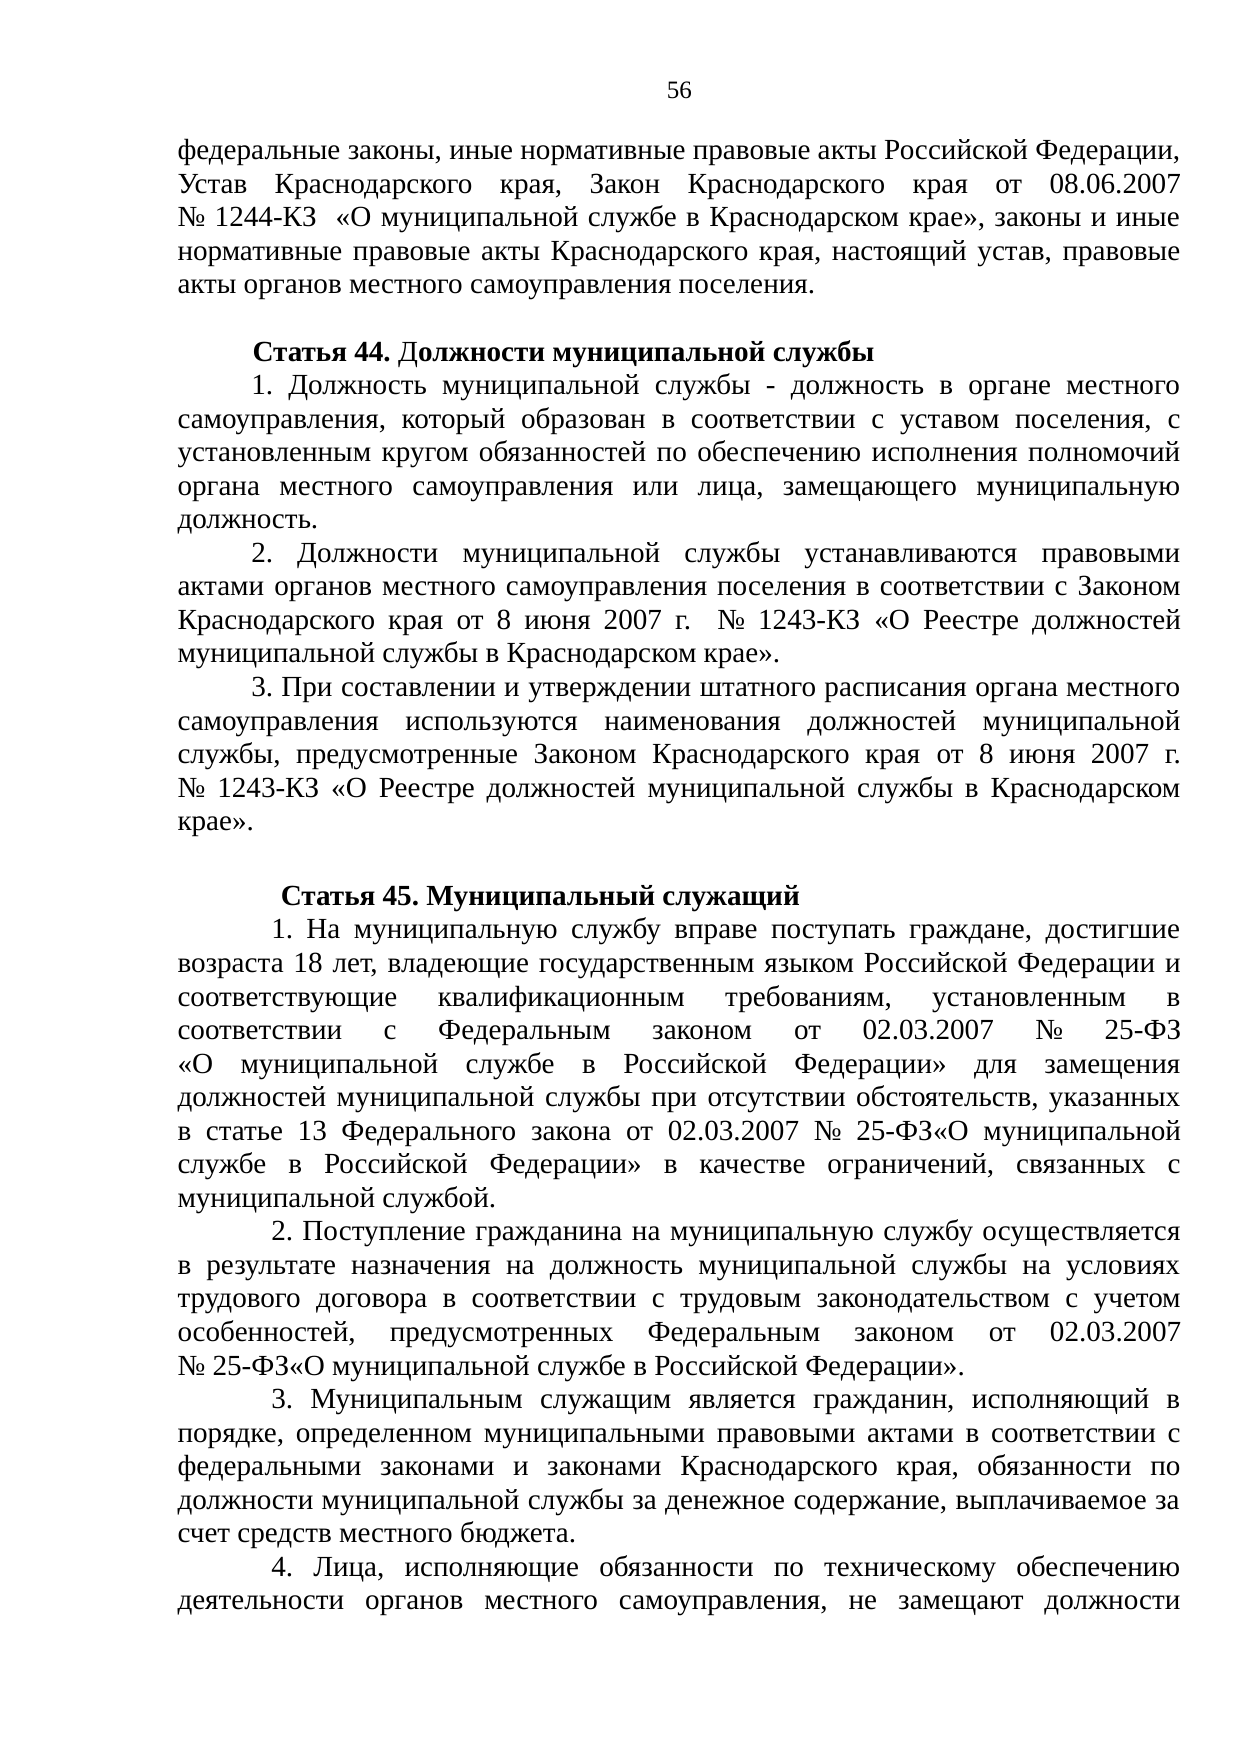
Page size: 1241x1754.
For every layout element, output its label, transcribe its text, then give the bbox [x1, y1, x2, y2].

text 3. При составлении и утверждении штатного расписания органа местного самоуправления используются наименования должностей муниципальной службы, предусмотренные Законом Краснодарского края от 8 июня 2007 г. № 1243-КЗ «О Реестре должностей муниципальной службы в Краснодарском крае». [177, 669, 1181, 837]
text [177, 1549, 1181, 1616]
subtitle Статья 45. Муниципальный служащий [177, 878, 1181, 912]
text Статья 44. Должности муниципальной службы [177, 334, 1181, 367]
text 1. Должность муниципальной службы - должность в органе местного самоуправления, который образован в соответствии с уставом поселения, с установленным кругом обязанностей по обеспечению исполнения полномочий органа местного самоуправления или лица, замещающего муниципальную должность. [177, 367, 1181, 535]
text 2. Должности муниципальной службы устанавливаются правовыми актами органов местного самоуправления поселения в соответствии с Законом Краснодарского края от 8 июня 2007 г. № 1243-КЗ «О Реестре должностей муниципальной службы в Краснодарском крае». [177, 535, 1181, 669]
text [177, 132, 1181, 300]
text 2. Поступление гражданина на муниципальную службу осуществляется в результате назначения на должность муниципальной службы на условиях трудового договора в соответствии с трудовым законодательством с учетом особенностей, предусмотренных Федеральным законом от 02.03.2007 № 25-ФЗ«О муниципальной службе в Российской Федерации». [177, 1213, 1181, 1381]
text 3. Муниципальным служащим является гражданин, исполняющий в порядке, определенном муниципальными правовыми актами в соответствии с федеральными законами и законами Краснодарского края, обязанности по должности муниципальной службы за денежное содержание, выплачиваемое за счет средств местного бюджета. [177, 1381, 1181, 1549]
text 1. На муниципальную службу вправе поступать граждане, достигшие возраста 18 лет, владеющие государственным языком Российской Федерации и соответствующие квалификационным требованиям, установленным в соответствии с Федеральным законом от 02.03.2007 № 25-ФЗ «О муниципальной службе в Российской Федерации» для замещения должностей муниципальной службы при отсутствии обстоятельств, указанных в статье 13 Федерального закона от 02.03.2007 № 25-ФЗ«О муниципальной службе в Российской Федерации» в качестве ограничений, связанных с муниципальной службой. [177, 912, 1181, 1213]
